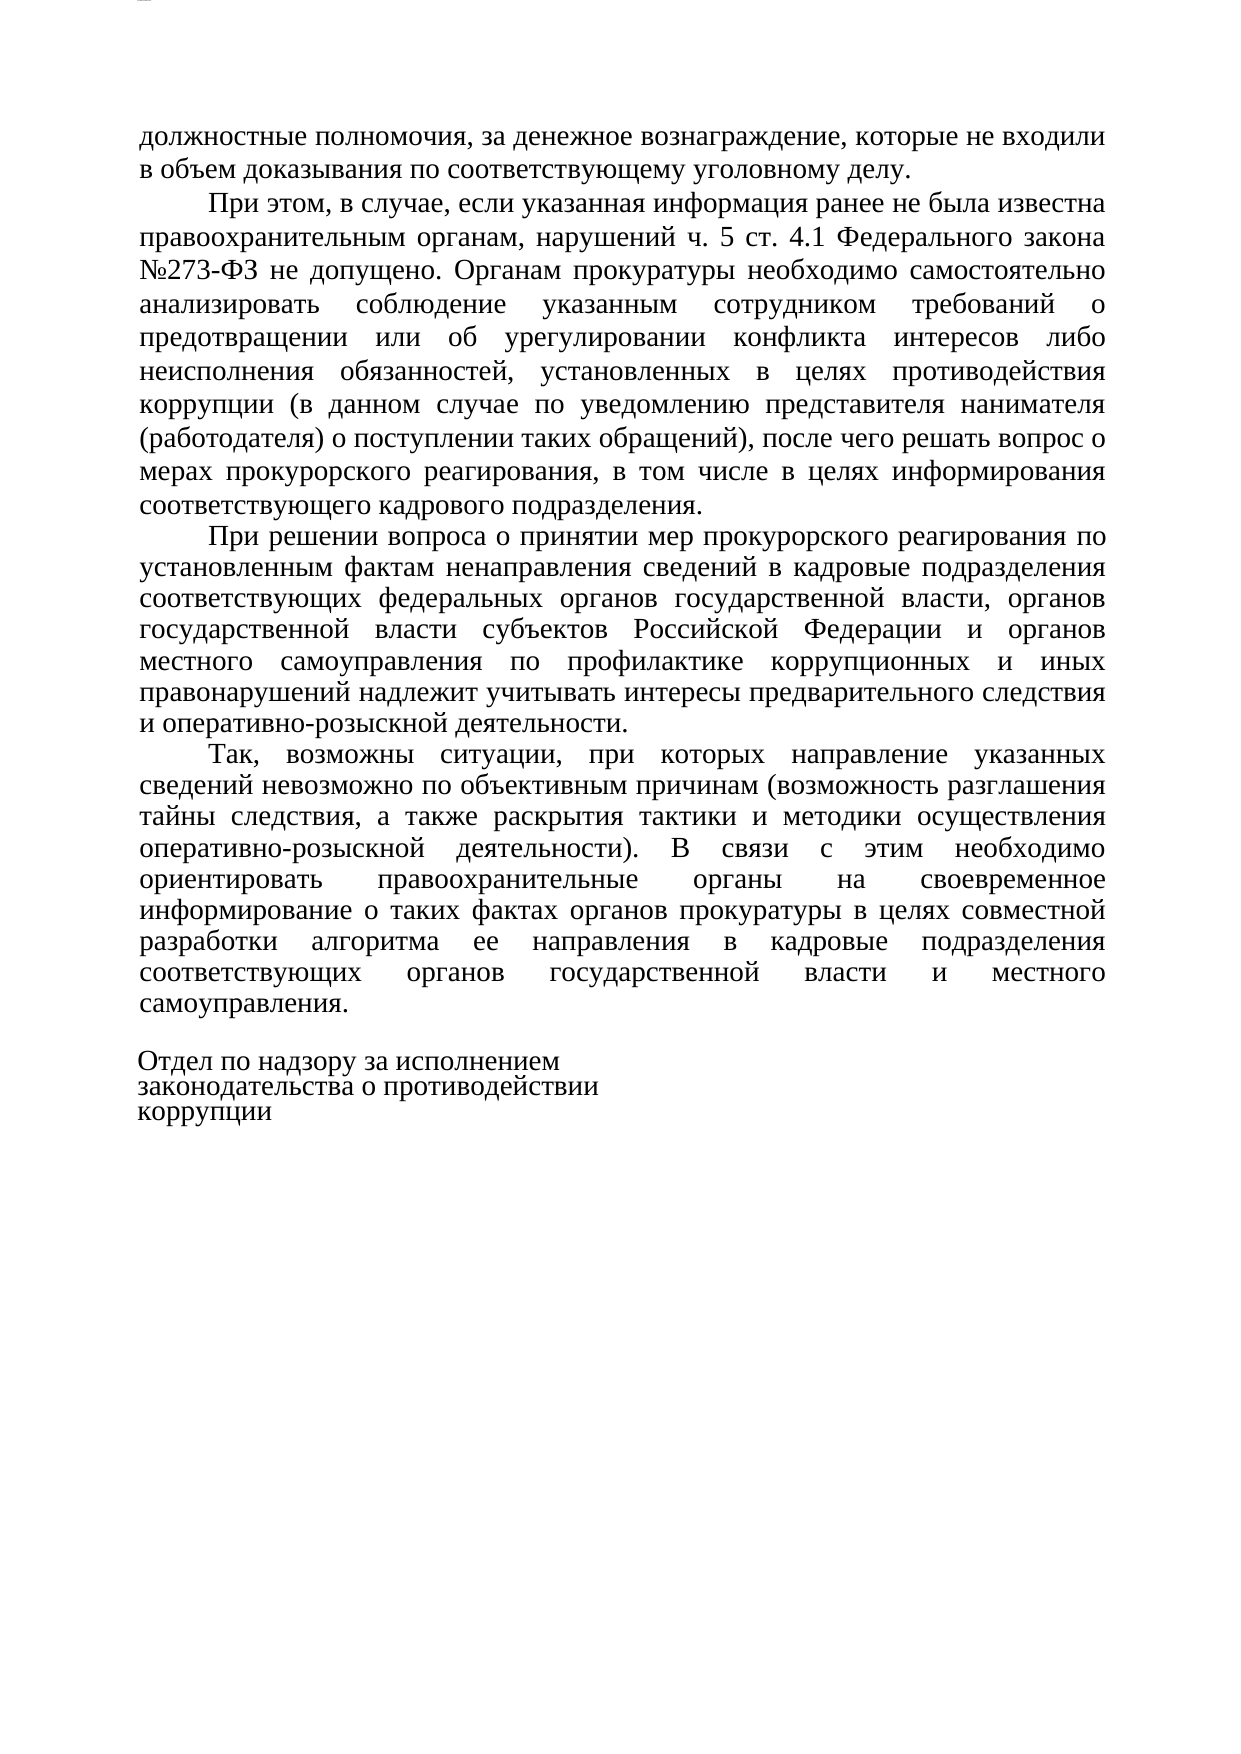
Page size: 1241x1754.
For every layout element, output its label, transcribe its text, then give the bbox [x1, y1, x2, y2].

text Так, возможны ситуации, при которых направление указанных сведений невозможно по объективным причинам (возможность разглашения тайны следствия, а также раскрытия тактики и методики осуществления оперативно-розыскной деятельности). В связи с этим необходимо ориентировать правоохранительные органы на своевременное информирование о таких фактах органов прокуратуры в целях совместной разработки алгоритма ее направления в кадровые подразделения соответствующих органов государственной власти и местного самоуправления. [139, 739, 1106, 1019]
text коррупции [137, 1100, 802, 1125]
text При решении вопроса о принятии мер прокурорского реагирования по установленным фактам ненаправления сведений в кадровые подразделения соответствующих федеральных органов государственной власти, органов государственной власти субъектов Российской Федерации и органов местного самоуправления по профилактике коррупционных и иных правонарушений надлежит учитывать интересы предварительного следствия и оперативно-розыскной деятельности. [139, 521, 1106, 739]
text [139, 118, 1106, 185]
text Отдел по надзору за исполнением [137, 1050, 802, 1075]
text При этом, в случае, если указанная информация ранее не была известна правоохранительным органам, нарушений ч. 5 ст. 4.1 Федерального закона №273-ФЗ не допущено. Органам прокуратуры необходимо самостоятельно анализировать соблюдение указанным сотрудником требований о предотвращении или об урегулировании конфликта интересов либо неисполнения обязанностей, установленных в целях противодействия коррупции (в данном случае по уведомлению представителя нанимателя (работодателя) о поступлении таких обращений), после чего решать вопрос о мерах прокурорского реагирования, в том числе в целях информирования соответствующего кадрового подразделения. [139, 185, 1106, 521]
text законодательства о противодействии [137, 1075, 802, 1100]
